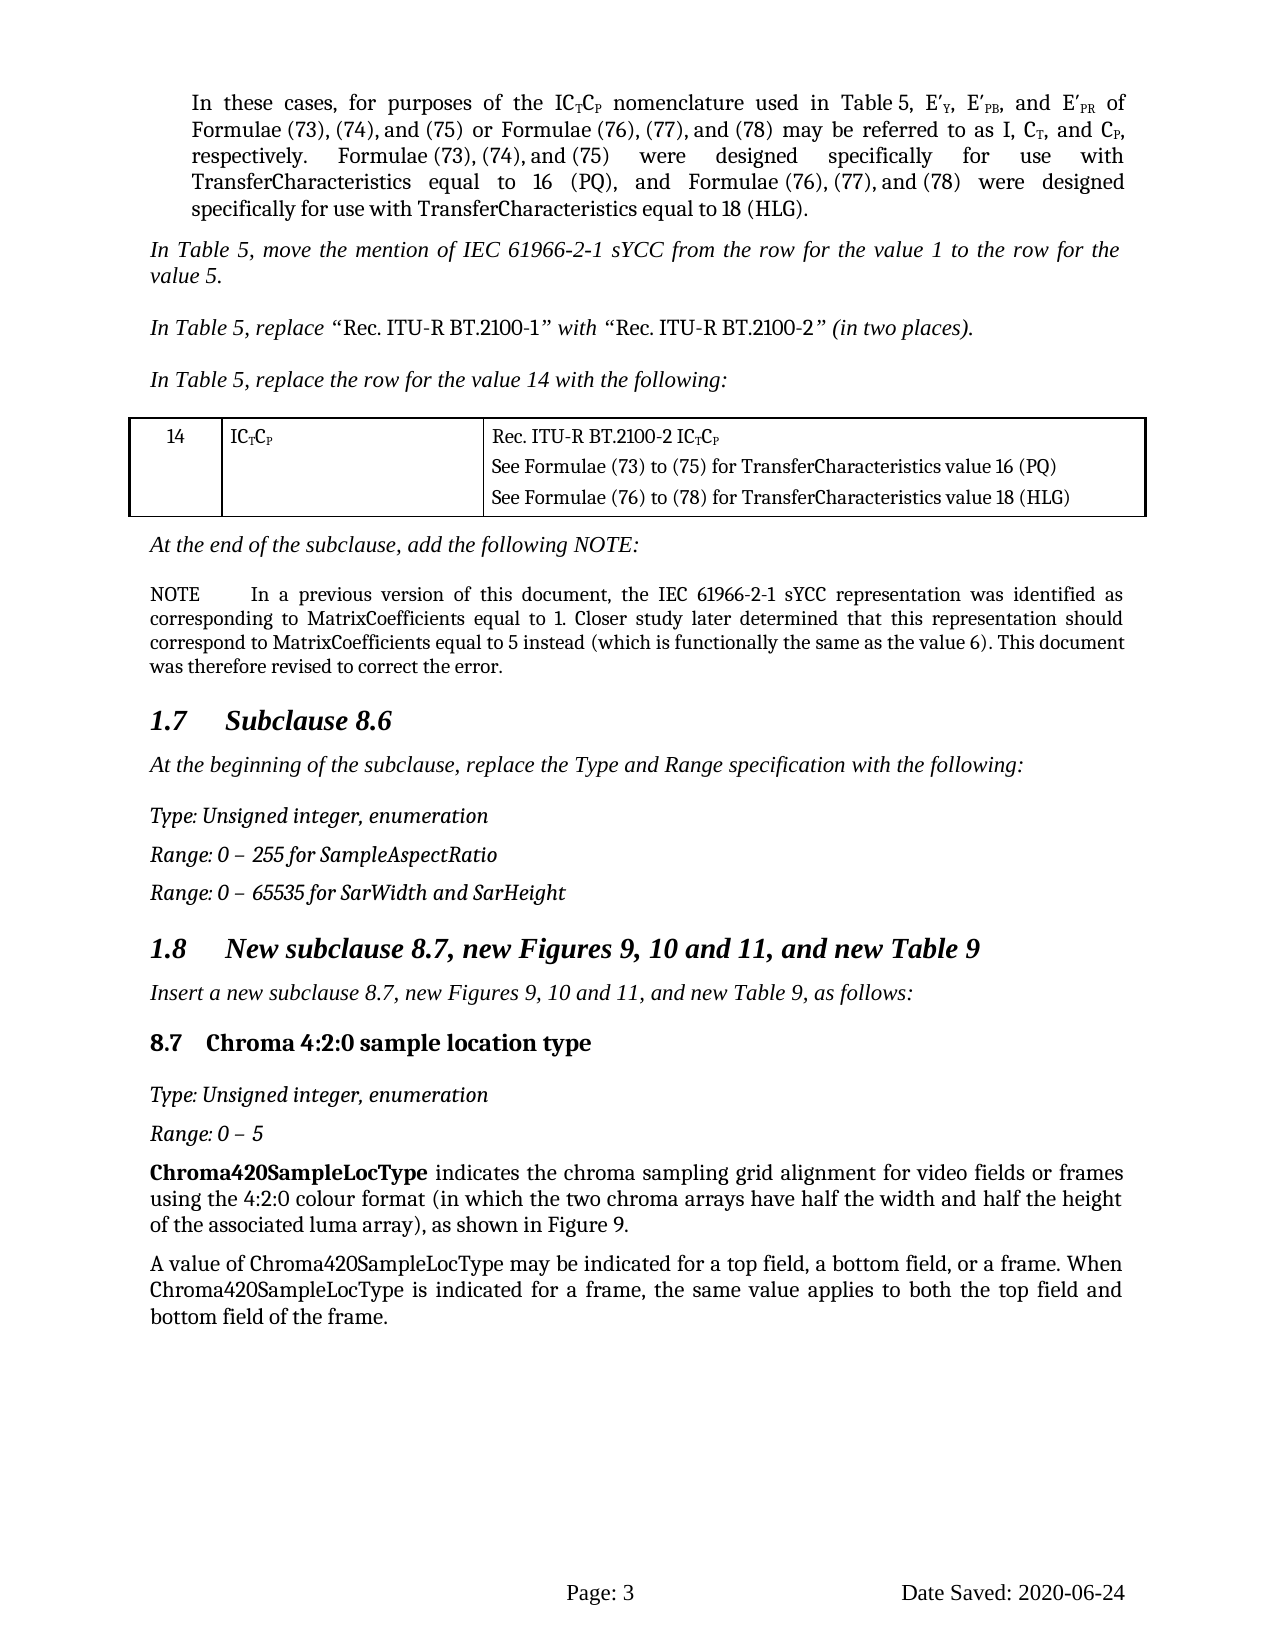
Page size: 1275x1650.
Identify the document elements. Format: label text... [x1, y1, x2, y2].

text 8.7 Chroma 4:2:0 sample location type [150, 1031, 1125, 1057]
table_header ICTCP [223, 419, 483, 516]
text Range: 0 – 65535 for SarWidth and SarHeight [150, 880, 1125, 907]
text Type: Unsigned integer, enumeration [150, 802, 1125, 829]
text In Table 5, replace “Rec. ITU-R BT.2100-1” with “Rec. ITU-R BT.2100-2” (in two places). [150, 314, 1125, 341]
table_header 14 [131, 419, 221, 516]
text In Table 5, replace the row for the value 14 with the following: [150, 366, 1125, 392]
text Insert a new subclause 8.7, new Figures 9, 10 and 11, and new Table 9, as follows: [150, 979, 1125, 1006]
text Range: 0 – 255 for SampleAspectRatio [150, 841, 1125, 868]
table_header Rec. ITU-R BT.2100-2 ICTCP See Formulae (73) to (75) for TransferCharacteristics value 16 (PQ) See Formulae (76) to (78) for TransferCharacteristics value 18 (HLG) [484, 419, 1144, 516]
text Type: Unsigned integer, enumeration [150, 1082, 1125, 1108]
text At the end of the subclause, add the following NOTE: [150, 531, 1125, 558]
subtitle New subclause 8.7, new Figures 9, 10 and 11, and new Table 9 [150, 932, 1125, 965]
text Range: 0 – 5 [150, 1121, 1125, 1147]
text In Table 5, move the mention of IEC 61966-2-1 sYCC from the row for the value 1 to the row for the value 5. [150, 236, 1125, 289]
text At the beginning of the subclause, replace the Type and Range specification with the following: [150, 751, 1125, 777]
subtitle Subclause 8.6 [150, 703, 1125, 737]
text NOTE In a previous version of this document, the IEC 61966-2-1 sYCC representation was identified as corresponding to MatrixCoefficients equal to 1. Closer study later determined that this representation should correspond to MatrixCoefficients equal to 5 instead (which is functionally the same as the value 6). This document was therefore revised to correct the error. [150, 583, 1125, 678]
text Chroma420SampleLocType indicates the chroma sampling grid alignment for video fields or frames using the 4:2:0 colour format (in which the two chroma arrays have half the width and half the height of the associated luma array), as shown in Figure 9. [150, 1159, 1125, 1238]
text A value of Chroma420SampleLocType may be indicated for a top field, a bottom field, or a frame. When Chroma420SampleLocType is indicated for a frame, the same value applies to both the top field and bottom field of the frame. [150, 1251, 1125, 1330]
text In these cases, for purposes of the ICTCP nomenclature used in Table 5, E′Y, E′PB, and E′PR of Formulae (73), (74), and (75) or Formulae (76), (77), and (78) may be referred to as I, CT, and CP, respectively. Formulae (73), (74), and (75) were designed specifically for use with TransferCharacteristics equal to 16 (PQ), and Formulae (76), (77), and (78) were designed specifically for use with TransferCharacteristics equal to 18 (HLG). [191, 90, 1125, 222]
